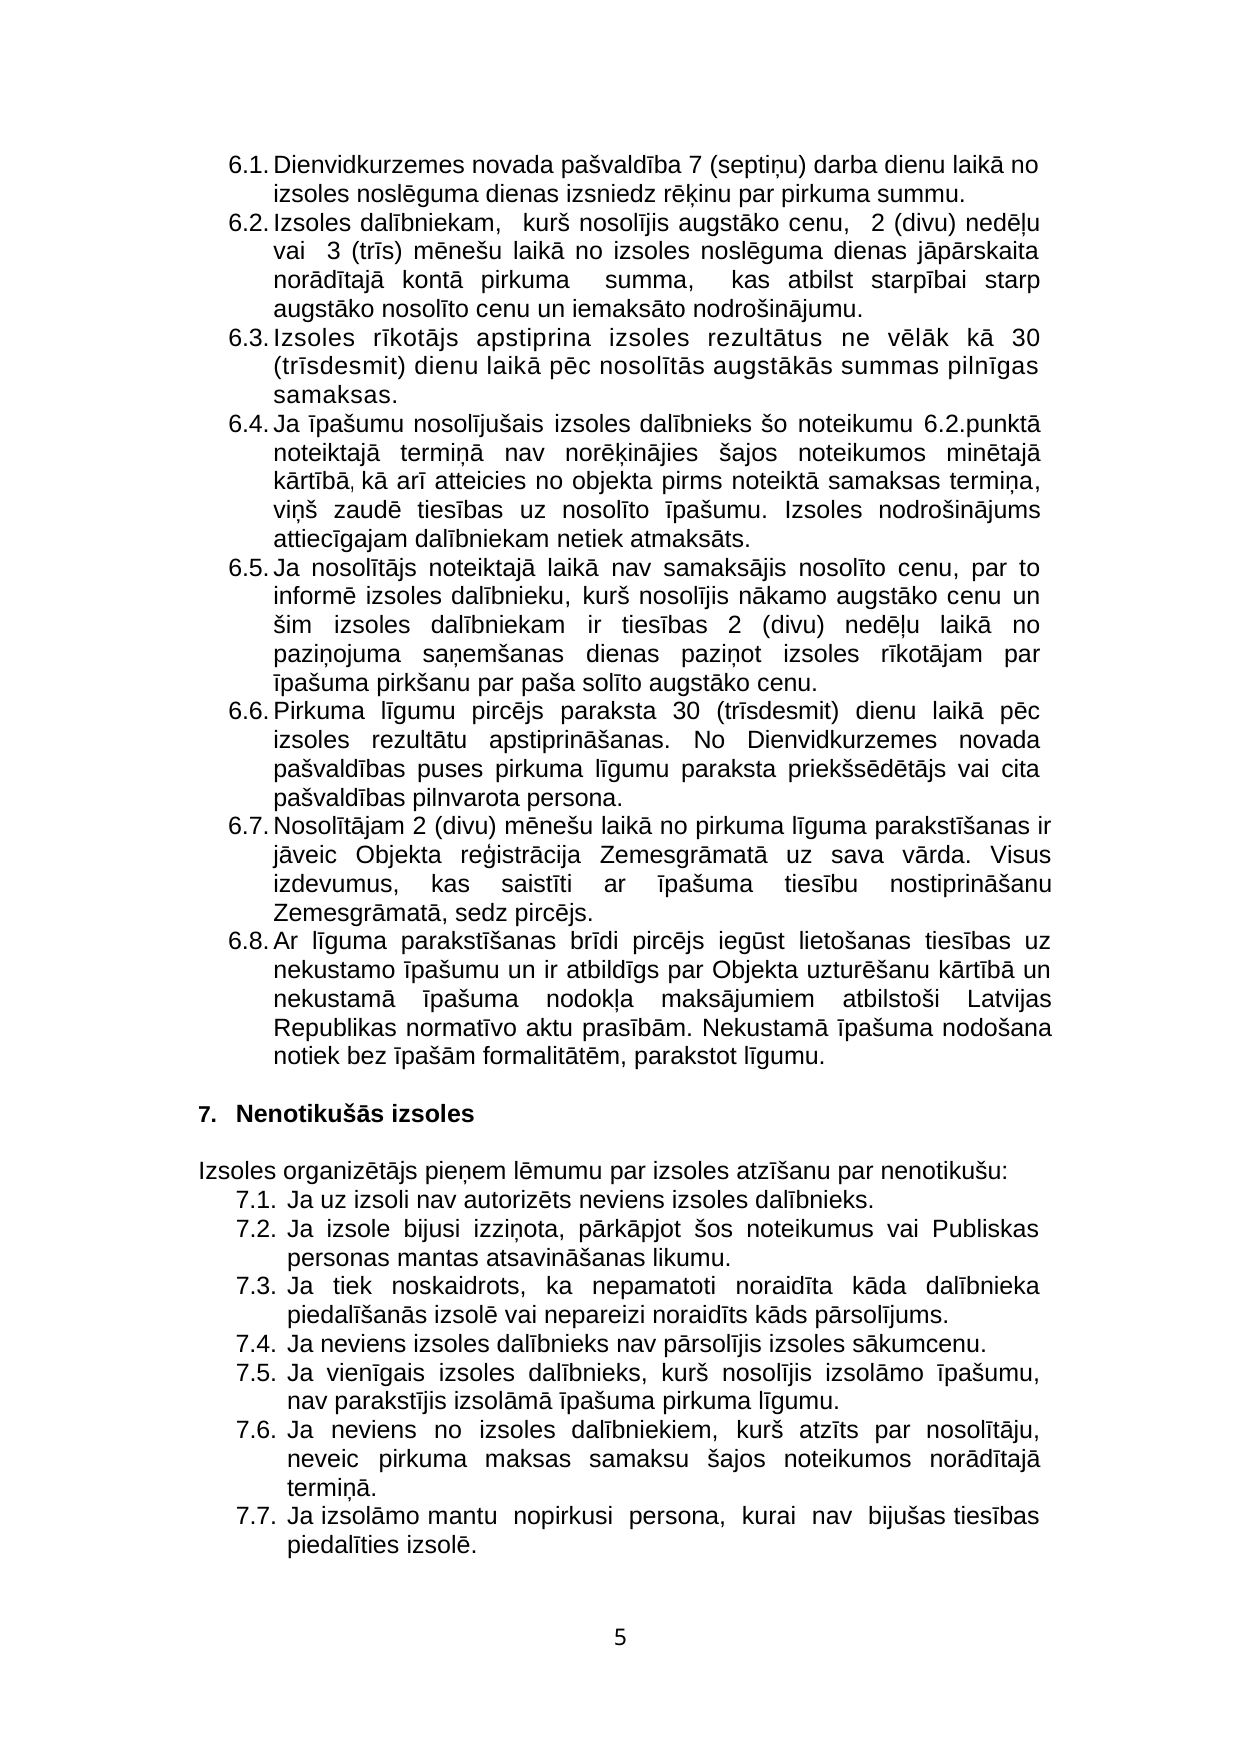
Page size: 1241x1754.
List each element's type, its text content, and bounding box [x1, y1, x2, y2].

list Ja tiek noskaidrots, ka nepamatoti noraidīta kāda dalībnieka piedalīšanās izsolē vai nepareizi noraidīts kāds pārsolījums. [236, 1271, 1040, 1329]
list Dienvidkurzemes novada pašvaldība 7 (septiņu) darba dienu laikā no izsoles noslēguma dienas izsniedz rēķinu par pirkuma summu. [228, 150, 1040, 207]
list Ja izsolāmo mantu nopirkusi persona, kurai nav bijušas tiesības piedalīties izsolē. [236, 1501, 1040, 1559]
list Ja neviens no izsoles dalībniekiem, kurš atzīts par nosolītāju, neveic pirkuma maksas samaksu šajos noteikumos norādītajā termiņā. [236, 1415, 1040, 1501]
list Ja īpašumu nosolījušais izsoles dalībnieks šo noteikumu 6.2.punktā noteiktajā termiņā nav norēķinājies šajos noteikumos minētajā kārtībā, kā arī atteicies no objekta pirms noteiktā samaksas termiņa, viņš zaudē tiesības uz nosolīto īpašumu. Izsoles nodrošinājums attiecīgajam dalībniekam netiek atmaksāts. [228, 409, 1041, 552]
list Ja uz izsoli nav autorizēts neviens izsoles dalībnieks. [235, 1185, 1053, 1214]
list Pirkuma līgumu pircējs paraksta 30 (trīsdesmit) dienu laikā pēc izsoles rezultātu apstiprināšanas. No Dienvidkurzemes novada pašvaldības puses pirkuma līgumu paraksta priekšsēdētājs vai cita pašvaldības pilnvarota persona. [228, 696, 1040, 811]
list Ja nosolītājs noteiktajā laikā nav samaksājis nosolīto cenu, par to informē izsoles dalībnieku, kurš nosolījis nākamo augstāko cenu un šim izsoles dalībniekam ir tiesības 2 (divu) nedēļu laikā no paziņojuma saņemšanas dienas paziņot izsoles rīkotājam par īpašuma pirkšanu par paša solīto augstāko cenu. [228, 552, 1040, 696]
list Ja neviens izsoles dalībnieks nav pārsolījis izsoles sākumcenu. [235, 1329, 1053, 1357]
list Nosolītājam 2 (divu) mēnešu laikā no pirkuma līguma parakstīšanas ir jāveic Objekta reģistrācija Zemesgrāmatā uz sava vārda. Visus izdevumus, kas saistīti ar īpašuma tiesību nostiprināšanu Zemesgrāmatā, sedz pircējs. [228, 811, 1053, 926]
subtitle Nenotikušās izsoles [198, 1099, 1053, 1127]
list Ar līguma parakstīšanas brīdi pircējs iegūst lietošanas tiesības uz nekustamo īpašumu un ir atbildīgs par Objekta uzturēšanu kārtībā un nekustamā īpašuma nodokļa maksājumiem atbilstoši Latvijas Republikas normatīvo prasībām. Nekustamā īpašuma nodošana notiek bez īpašām formalitātēm, parakstot līgumu. [228, 926, 1053, 1070]
text Izsoles organizētājs pieņem lēmumu par izsoles atzīšanu par nenotikušu: [198, 1156, 1053, 1185]
list Izsoles dalībniekam, kurš nosolījis augstāko cenu, 2 (divu) nedēļu vai 3 (trīs) mēnešu laikā no izsoles noslēguma dienas jāpārskaita norādītajā kontā pirkuma summa, kas atbilst starpībai starp augstāko nosolīto cenu un iemaksāto nodrošinājumu. [228, 207, 1041, 322]
list Ja izsole bijusi izziņota, pārkāpjot šos noteikumus vai Publiskas personas mantas atsavināšanas likumu. [236, 1214, 1040, 1271]
list Ja vienīgais izsoles dalībnieks, kurš nosolījis izsolāmo īpašumu, nav parakstījis izsolāmā īpašuma pirkuma līgumu. [236, 1357, 1040, 1415]
list Izsoles rīkotājs apstiprina izsoles rezultātus ne vēlāk kā 30 (trīsdesmit) dienu laikā pēc nosolītās augstākās summas pilnīgas samaksas. [228, 322, 1041, 409]
